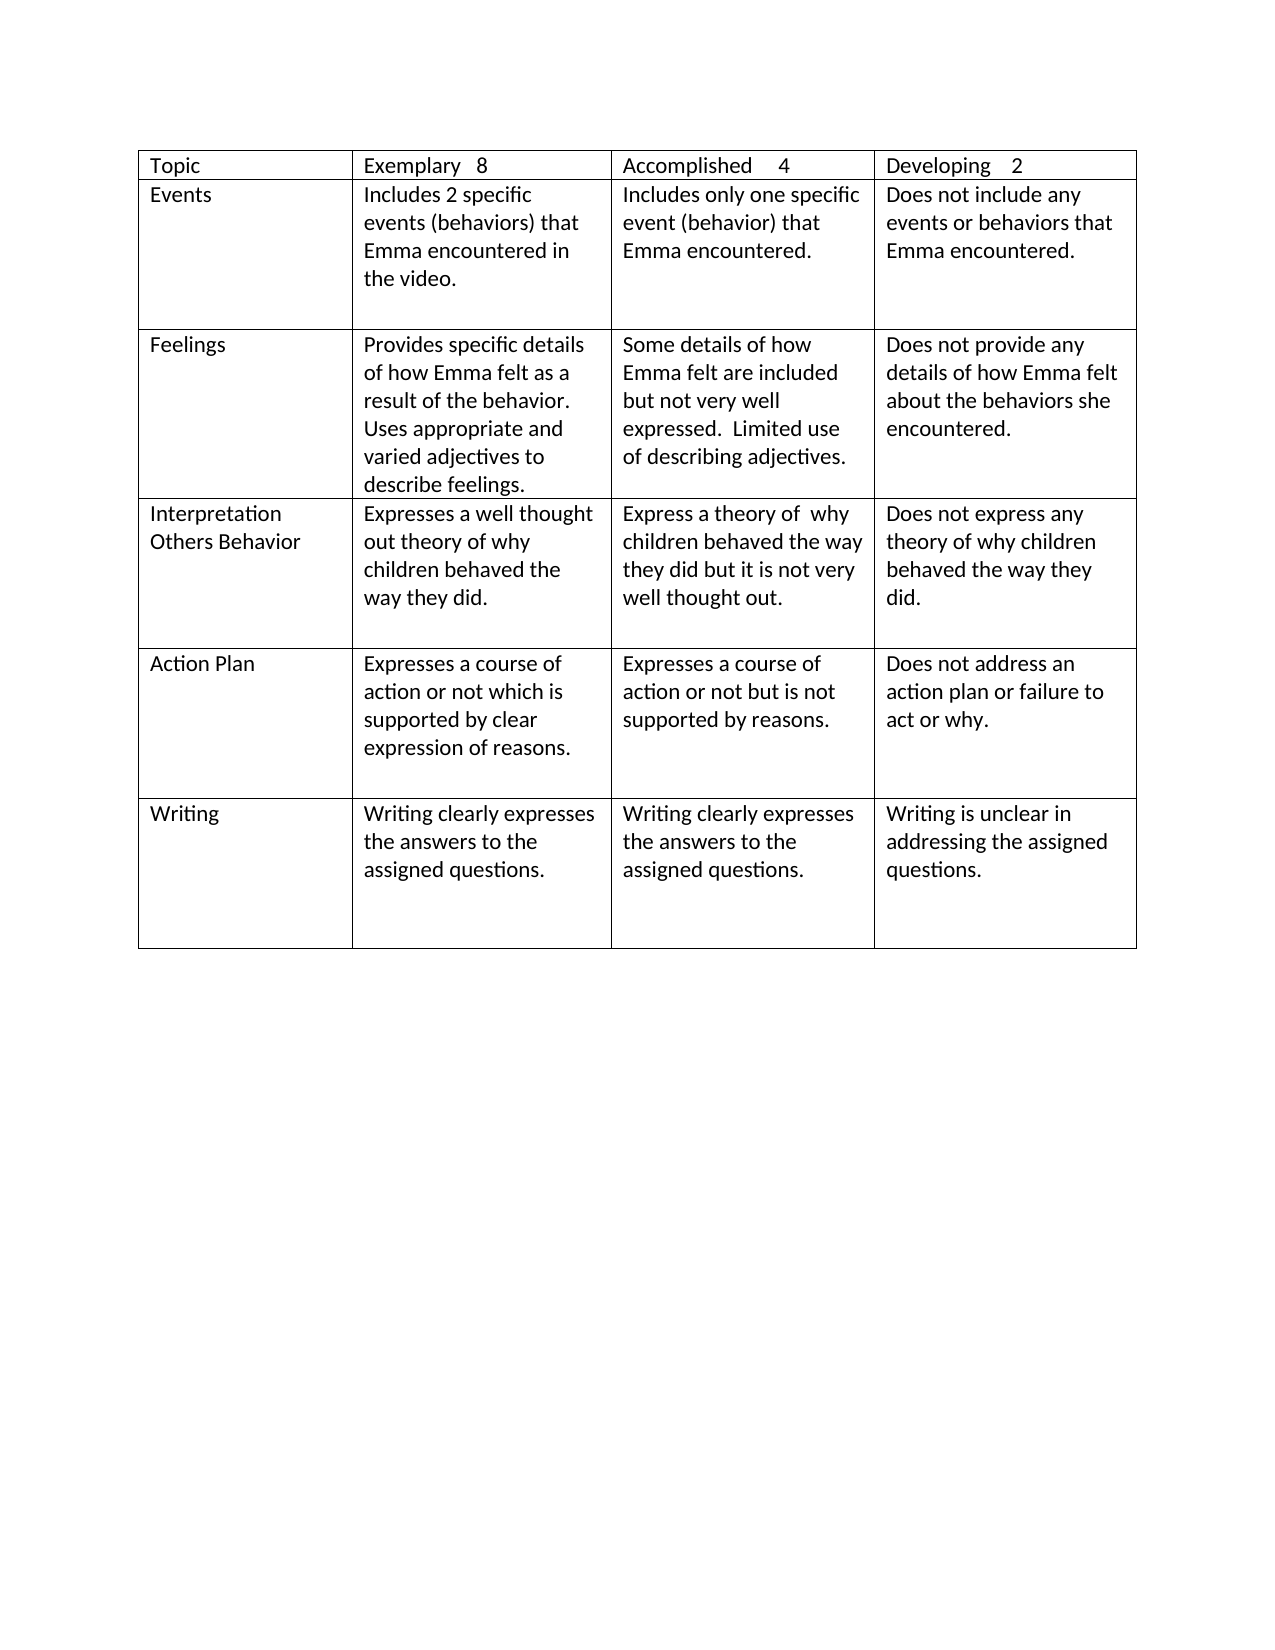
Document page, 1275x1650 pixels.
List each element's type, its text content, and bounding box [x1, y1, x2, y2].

table_cell Expresses a course of action or not but is not supported by reasons. [612, 649, 874, 798]
table_header Accomplished 4 [612, 151, 874, 179]
table_cell Does not provide any details of how Emma felt about the behaviors she encountered. [875, 330, 1136, 498]
table_cell Writing [139, 799, 352, 948]
table_cell Does not include any events or behaviors that Emma encountered. [875, 180, 1136, 329]
table_cell Interpretation Others Behavior [139, 499, 352, 648]
table_header Topic [139, 151, 352, 179]
table_cell Provides specific details of how Emma felt as a result of the behavior. Uses appropriate and varied adjectives to describe feelings. [353, 330, 611, 498]
table_header Developing 2 [875, 151, 1136, 179]
table_cell Feelings [139, 330, 352, 498]
table_cell Includes only one specific event (behavior) that Emma encountered. [612, 180, 874, 329]
table_cell Writing is unclear in addressing the assigned questions. [875, 799, 1136, 948]
table_cell Some details of how Emma felt are included but not very well expressed. Limited use of describing adjectives. [612, 330, 874, 498]
table_cell Expresses a well thought out theory of why children behaved the way they did. [353, 499, 611, 648]
table_cell Action Plan [139, 649, 352, 798]
table_cell Writing clearly expresses the answers to the assigned questions. [612, 799, 874, 948]
table_cell Includes 2 specific events (behaviors) that Emma encountered in the video. [353, 180, 611, 329]
table_cell Events [139, 180, 352, 329]
table_cell Does not express any theory of why children behaved the way they did. [875, 499, 1136, 648]
table_cell Express a theory of why children behaved the way they did but it is not very well thought out. [612, 499, 874, 648]
table_cell Expresses a course of action or not which is supported by clear expression of reasons. [353, 649, 611, 798]
table_cell Does not address an action plan or failure to act or why. [875, 649, 1136, 798]
table_cell Writing clearly expresses the answers to the assigned questions. [353, 799, 611, 948]
table_header Exemplary 8 [353, 151, 611, 179]
